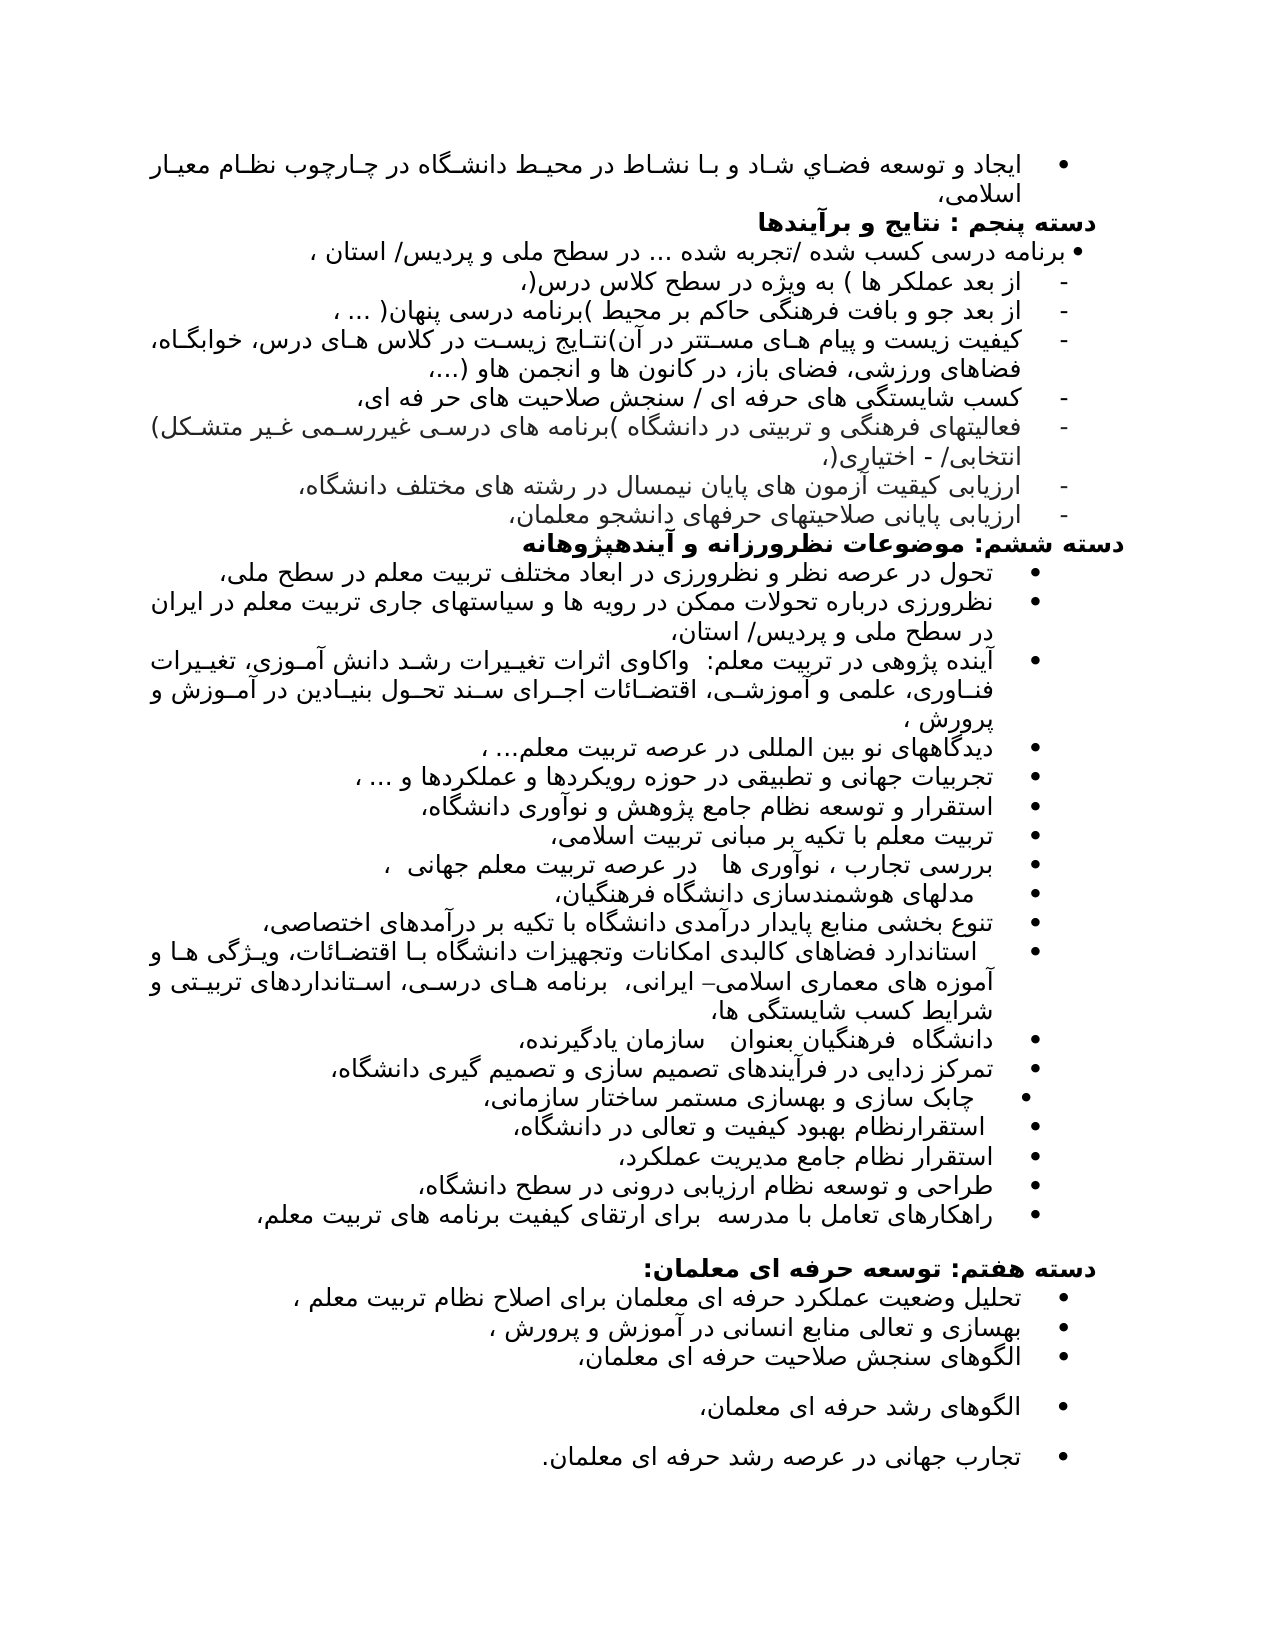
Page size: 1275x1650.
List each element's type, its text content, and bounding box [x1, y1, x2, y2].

list دیدگاههای نو بین المللی در عرصه تربیت معلم... ، [150, 733, 1031, 762]
list از بعد جو و بافت فرهنگی حاکم بر محیط )برنامه درسی پنهان( ... ، [150, 296, 1059, 325]
text دسته پنجم : نتایج و برآیندها [150, 208, 1116, 237]
list طراحی و توسعه نظام ارزیابی درونی در سطح دانشگاه، [150, 1171, 1031, 1200]
list ارزیابی کیقیت آزمون های پایان نیمسال در رشته های مختلف دانشگاه، [150, 471, 1059, 500]
list تنوع بخشی منابع پایدار درآمدی دانشگاه با تکیه بر درآمدهای اختصاصی، [150, 908, 1031, 937]
list تمرکز زدایی در فرآیندهای تصمیم سازی و تصمیم گیری دانشگاه، [150, 1054, 1031, 1083]
list الگوهای سنجش صلاحیت حرفه ای معلمان، [150, 1342, 1059, 1371]
list نظرورزی درباره تحولات ممکن در رویه ها و سیاستهای جاری تربیت معلم در ایران در سطح ملی و پردیس/ استان، [150, 587, 1031, 646]
text دسته هفتم: توسعه حرفه ای معلمان: [150, 1254, 1116, 1284]
list کسب شایستگی های حرفه ای / سنجش صلاحیت های حر فه ای، [150, 383, 1059, 412]
list استقرارنظام بهبود کیفیت و تعالی در دانشگاه، [150, 1113, 1031, 1142]
text  برنامه درسی کسب شده /تجربه شده ... در سطح ملی و پردیس/ استان ، [150, 237, 1116, 267]
list تحلیل وضعیت عملکرد حرفه ای معلمان برای اصلاح نظام تربیت معلم ، [150, 1284, 1059, 1313]
list بهسازی و تعالی منابع انسانی در آموزش و پرورش ، [150, 1313, 1059, 1342]
list تحول در عرصه نظر و نظرورزی در ابعاد مختلف تربیت معلم در سطح ملی، [150, 558, 1031, 587]
list استقرار و توسعه نظام جامع پژوهش و نوآوری دانشگاه، [150, 792, 1031, 821]
list مدلهای هوشمندسازی دانشگاه فرهنگیان، [150, 879, 1031, 908]
list دانشگاه فرهنگیان بعنوان سازمان یادگیرنده، [150, 1025, 1031, 1054]
list چابک سازی و بهسازی مستمر ساختار سازمانی، [150, 1083, 1059, 1113]
list استاندارد فضاهای کالبدی امکانات وتجهیزات دانشگاه با اقتضائات، ویژگی ها و آموزه های معماری اسلامی– ایرانی، برنامه های درسی، استانداردهای تربیتی و شرایط کسب شایستگی ها، [150, 937, 1031, 1025]
list از بعد عملکر ها ) به ویژه در سطح کلاس درس(، [150, 267, 1059, 296]
list آینده پژوهی در تربیت معلم: واکاوی اثرات تغییرات رشد دانش آموزی، تغییرات فناوری، علمی و آموزشی، اقتضائات اجرای سند تحول بنیادین در آموزش و پرورش ، [150, 646, 1031, 733]
list فعالیتهای فرهنگی و تربیتی در دانشگاه )برنامه های درسی غیررسمی غیر متشکل) انتخابی/ - اختیاری(، [150, 412, 1059, 471]
list استقرار نظام جامع مدیریت عملکرد، [150, 1142, 1031, 1171]
list ارزیابی پایانی صلاحیتهای حرفهای دانشجو معلمان، [150, 500, 1059, 529]
list راهکارهای تعامل با مدرسه برای ارتقای کیفیت برنامه های تربیت معلم، [150, 1200, 1031, 1229]
list ایجاد و توسعه فضاي شاد و با نشاط در محيط دانشگاه در چارچوب نظام معیار اسلامی، [150, 150, 1059, 208]
text دسته ششم: موضوعات نظرورزانه و آیندهپژوهانه [150, 529, 1125, 558]
list تجارب جهانی در عرصه رشد حرفه ای معلمان. [150, 1442, 1059, 1471]
list تربیت معلم با تکیه بر مبانی تربیت اسلامی، [150, 821, 1031, 850]
list کیفیت زیست و پیام های مستتر در آن)نتایج زیست در کلاس های درس، خوابگاه، فضاهای ورزشی، فضای باز، در کانون ها و انجمن هاو (...، [150, 325, 1059, 383]
list تجربیات جهانی و تطبیقی در حوزه رویکردها و عملکردها و ... ، [150, 762, 1031, 792]
list الگوهای رشد حرفه ای معلمان، [150, 1392, 1059, 1421]
list بررسی تجارب ، نوآوری ها در عرصه تربیت معلم جهانی ، [150, 850, 1031, 879]
